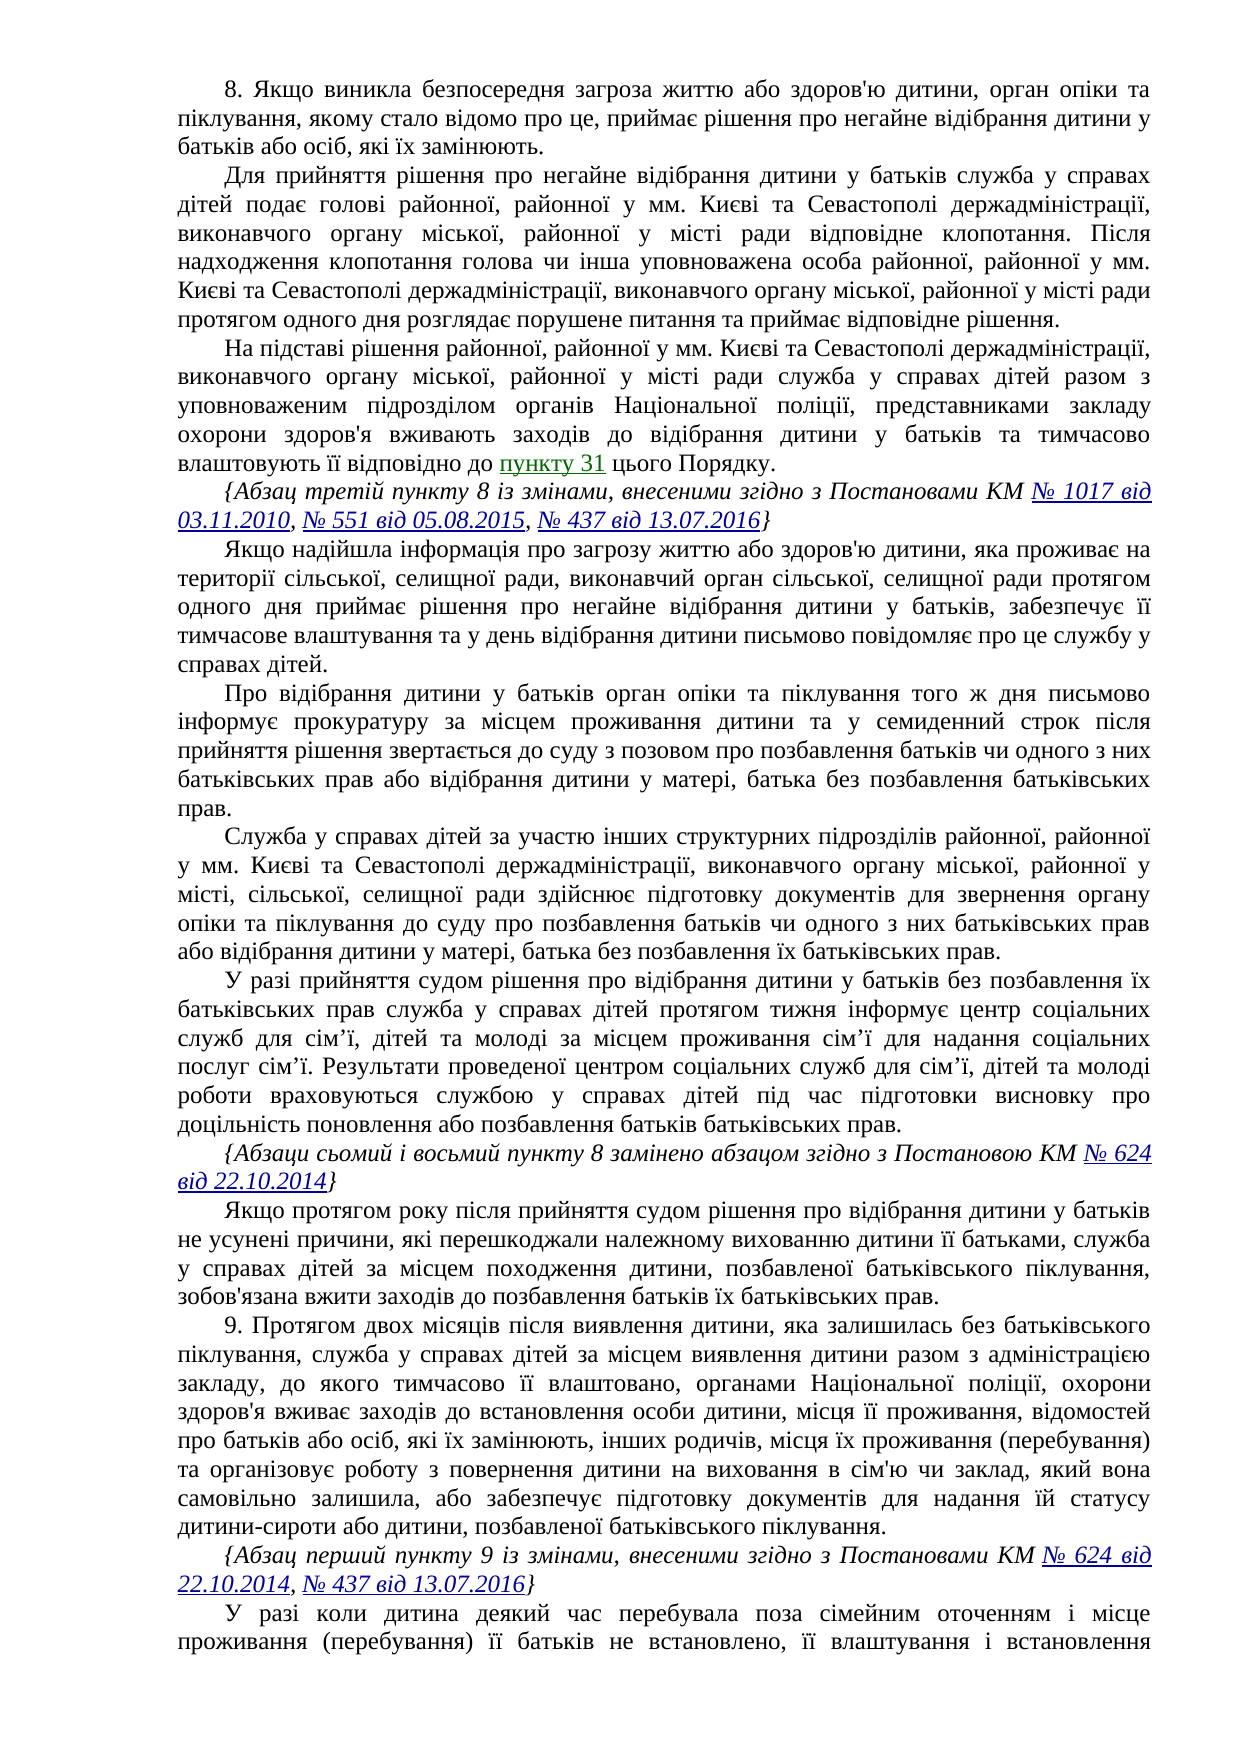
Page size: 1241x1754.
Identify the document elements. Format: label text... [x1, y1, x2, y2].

text 9. Протягом двох місяців після виявлення дитини, яка залишилась без батьківського піклування, служба у справах дітей за місцем виявлення дитини разом з адміністрацією закладу, до якого тимчасово її влаштовано, органами Національної поліції, охорони здоров'я вживає заходів до встановлення особи дитини, місця її проживання, відомостей про батьків або осіб, які їх замінюють, інших родичів, місця їх проживання (перебування) та організовує роботу з повернення дитини на виховання в сім'ю чи заклад, який вона самовільно залишила, або забезпечує підготовку документів для надання їй статусу дитини-сироти або дитини, позбавленої батьківського піклування. [177, 1310, 1152, 1540]
text {Абзац перший пункту 9 із змінами, внесеними згідно з Постановами КМ № 624 від 22.10.2014, № 437 від 13.07.2016} [177, 1540, 1152, 1598]
text {Абзац третій пункту 8 із змінами, внесеними згідно з Постановами КМ № 1017 від 03.11.2010, № 551 від 05.08.2015, № 437 від 13.07.2016} [177, 476, 1152, 534]
text {Абзаци сьомий і восьмий пункту 8 замінено абзацом згідно з Постановою КМ № 624 від 22.10.2014} [177, 1138, 1152, 1195]
text На підставі рішення районної, районної у мм. Києві та Севастополі держадміністрації, виконавчого органу міської, районної у місті ради служба у справах дітей разом з уповноваженим підрозділом органів Національної поліції, представниками закладу охорони здоров'я вживають заходів до відібрання дитини у батьків та тимчасово влаштовують її відповідно до пункту 31 цього Порядку. [177, 333, 1152, 476]
text Якщо надійшла інформація про загрозу життю або здоров'ю дитини, яка проживає на території сільської, селищної ради, виконавчий орган сільської, селищної ради протягом одного дня приймає рішення про негайне відібрання дитини у батьків, забезпечує її тимчасове влаштування та у день відібрання дитини письмово повідомляє про це службу у справах дітей. [177, 534, 1152, 678]
text Про відібрання дитини у батьків орган опіки та піклування того ж дня письмово інформує прокуратуру за місцем проживання дитини та у семиденний строк після прийняття рішення звертається до суду з позовом про позбавлення батьків чи одного з них батьківських прав або відібрання дитини у матері, батька без позбавлення батьківських прав. [177, 678, 1152, 821]
text Служба у справах дітей за участю інших структурних підрозділів районної, районної у мм. Києві та Севастополі держадміністрації, виконавчого органу міської, районної у місті, сільської, селищної ради здійснює підготовку документів для звернення органу опіки та піклування до суду про позбавлення батьків чи одного з них батьківських прав або відібрання дитини у матері, батька без позбавлення їх батьківських прав. [177, 821, 1152, 965]
text 8. Якщо виникла безпосередня загроза життю або здоров'ю дитини, орган опіки та піклування, якому стало відомо про це, приймає рішення про негайне відібрання дитини у батьків або осіб, які їх замінюють. [177, 74, 1152, 160]
text Для прийняття рішення про негайне відібрання дитини у батьків служба у справах дітей подає голові районної, районної у мм. Києві та Севастополі держадміністрації, виконавчого органу міської, районної у місті ради відповідне клопотання. Після надходження клопотання голова чи інша уповноважена особа районної, районної у мм. Києві та Севастополі держадміністрації, виконавчого органу міської, районної у місті ради протягом одного дня розглядає порушене питання та приймає відповідне рішення. [177, 160, 1152, 333]
text У разі прийняття судом рішення про відібрання дитини у батьків без позбавлення їх батьківських прав служба у справах дітей протягом тижня інформує центр соціальних служб для сім’ї, дітей та молоді за місцем проживання сім’ї для надання соціальних послуг сім’ї. Результати проведеної центром соціальних служб для сім’ї, дітей та молоді роботи враховуються службою у справах дітей під час підготовки висновку про доцільність поновлення або позбавлення батьків батьківських прав. [177, 965, 1152, 1138]
text Якщо протягом року після прийняття судом рішення про відібрання дитини у батьків не усунені причини, які перешкоджали належному вихованню дитини її батьками, служба у справах дітей за місцем походження дитини, позбавленої батьківського піклування, зобов'язана вжити заходів до позбавлення батьків їх батьківських прав. [177, 1195, 1152, 1310]
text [177, 1598, 1152, 1655]
